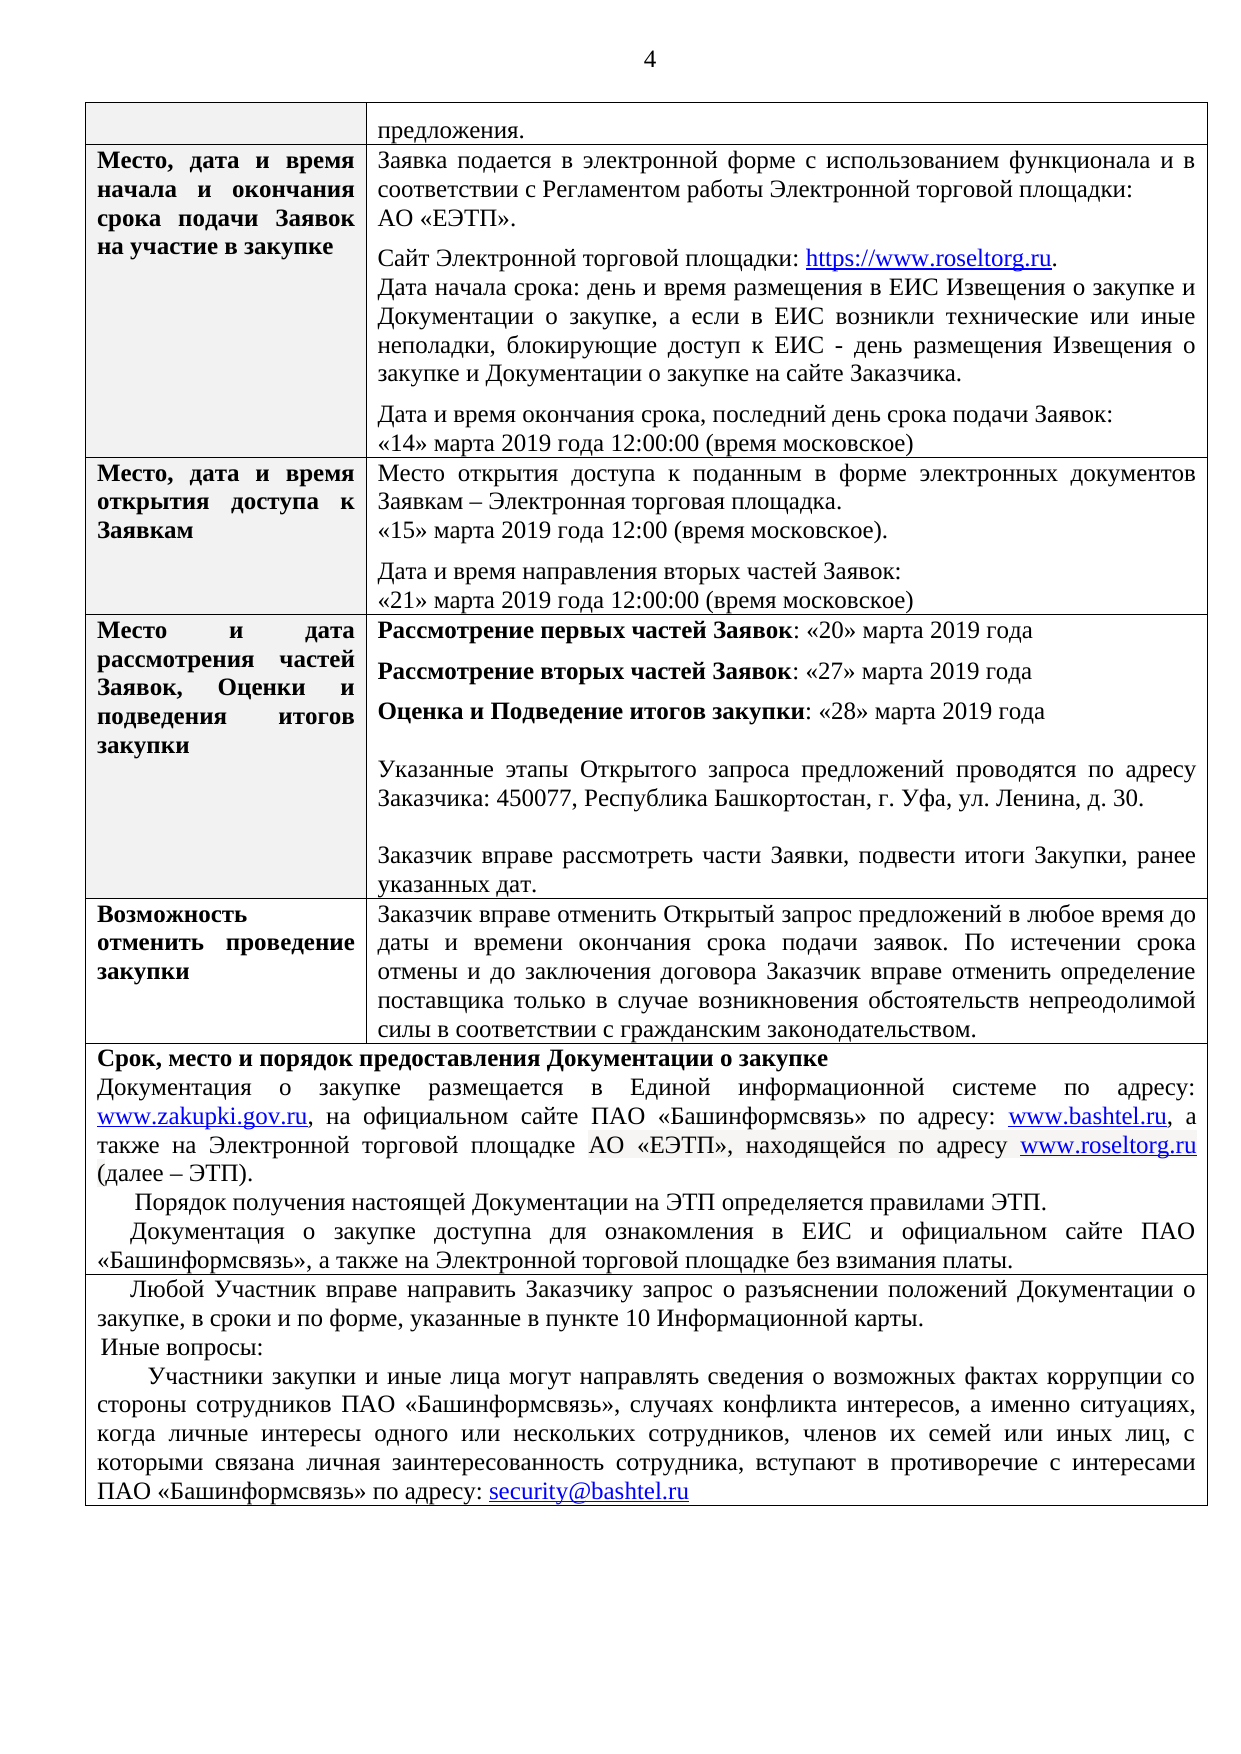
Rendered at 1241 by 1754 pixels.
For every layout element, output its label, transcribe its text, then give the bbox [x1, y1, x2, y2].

table_cell Рассмотрение первых частей Заявок: Рассмотрение вторых частей Заявок: Оценка и Подведение итогов закупки: Указанные этапы Открытого запроса предложений проводятся по адресу Заказчика: 450077, Республика Башкортостан, г. Уфа, ул. Ленина, д. 30. Заказчик вправе рассмотреть части Заявки, подвести итоги Закупки, ранее указанных дат. [367, 615, 1207, 898]
table_cell Заказчик вправе отменить Открытый запрос предложений в любое время до даты и времени окончания срока подачи заявок. По истечении срока отмены и до заключения договора Заказчик вправе отменить определение поставщика только в случае возникновения обстоятельств непреодолимой силы в соответствии с гражданским законодательством. [367, 899, 1207, 1042]
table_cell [367, 103, 1207, 144]
table_cell Место и дата рассмотрения частей Заявок, Оценки и подведения итогов закупки [86, 615, 366, 898]
table_cell Место открытия доступа к поданным в форме электронных документов Заявкам – Электронная торговая площадка. 12:00 (время московское). Дата и время направления вторых частей Заявок: 12:00:00 (время московское) [367, 458, 1207, 614]
table_cell Срок, место и порядок предоставления Документации о закупке Документация о закупке размещается в Единой информационной системе по адресу: www.zakupki.gov.ru, на официальном сайте ПАО «Башинформсвязь» по адресу: www.bashtel.ru, а также на Электронной торговой площадке АО «ЕЭТП», находящейся по адресу www.roseltorg.ru (далее – ЭТП). Порядок получения настоящей Документации на ЭТП определяется правилами ЭТП. Документация о закупке доступна для ознакомления в ЕИС и официальном сайте ПАО «Башинформсвязь», а также на Электронной торговой площадке без взимания платы. [86, 1044, 1207, 1273]
table_cell Место, дата и время начала и окончания срока подачи Заявок на участие в закупке [86, 145, 366, 457]
table_cell Возможность отменить проведение закупки [86, 899, 366, 1042]
table_cell Место, дата и время открытия доступа к Заявкам [86, 458, 366, 614]
table_cell Любой Участник вправе направить Заказчику запрос о разъяснении положений Документации о закупке, в сроки и по форме, указанные в пункте 10 Информационной карты. Иные вопросы: Участники закупки и иные лица могут направлять сведения о возможных фактах коррупции со стороны сотрудников ПАО «Башинформсвязь», случаях конфликта интересов, а именно ситуациях, когда личные интересы одного или нескольких сотрудников, членов их семей или иных лиц, с которыми связана личная заинтересованность сотрудника, вступают в противоречие с интересами ПАО «Башинформсвязь» по адресу: security@bashtel.ru [86, 1275, 1207, 1504]
table_cell Заявка подается в электронной форме с использованием функционала и в соответствии с Регламентом работы Электронной торговой площадки: АО «ЕЭТП». Сайт Электронной торговой площадки: https://www.roseltorg.ru. Дата начала срока: день и время размещения в ЕИС Извещения о закупке и Документации о закупке, а если в ЕИС возникли технические или иные неполадки, блокирующие доступ к ЕИС - день размещения Извещения о закупке и Документации о закупке на сайте Заказчика. Дата и время окончания срока, последний день срока подачи Заявок: 12:00:00 (время московское) [367, 145, 1207, 457]
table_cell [86, 103, 366, 144]
